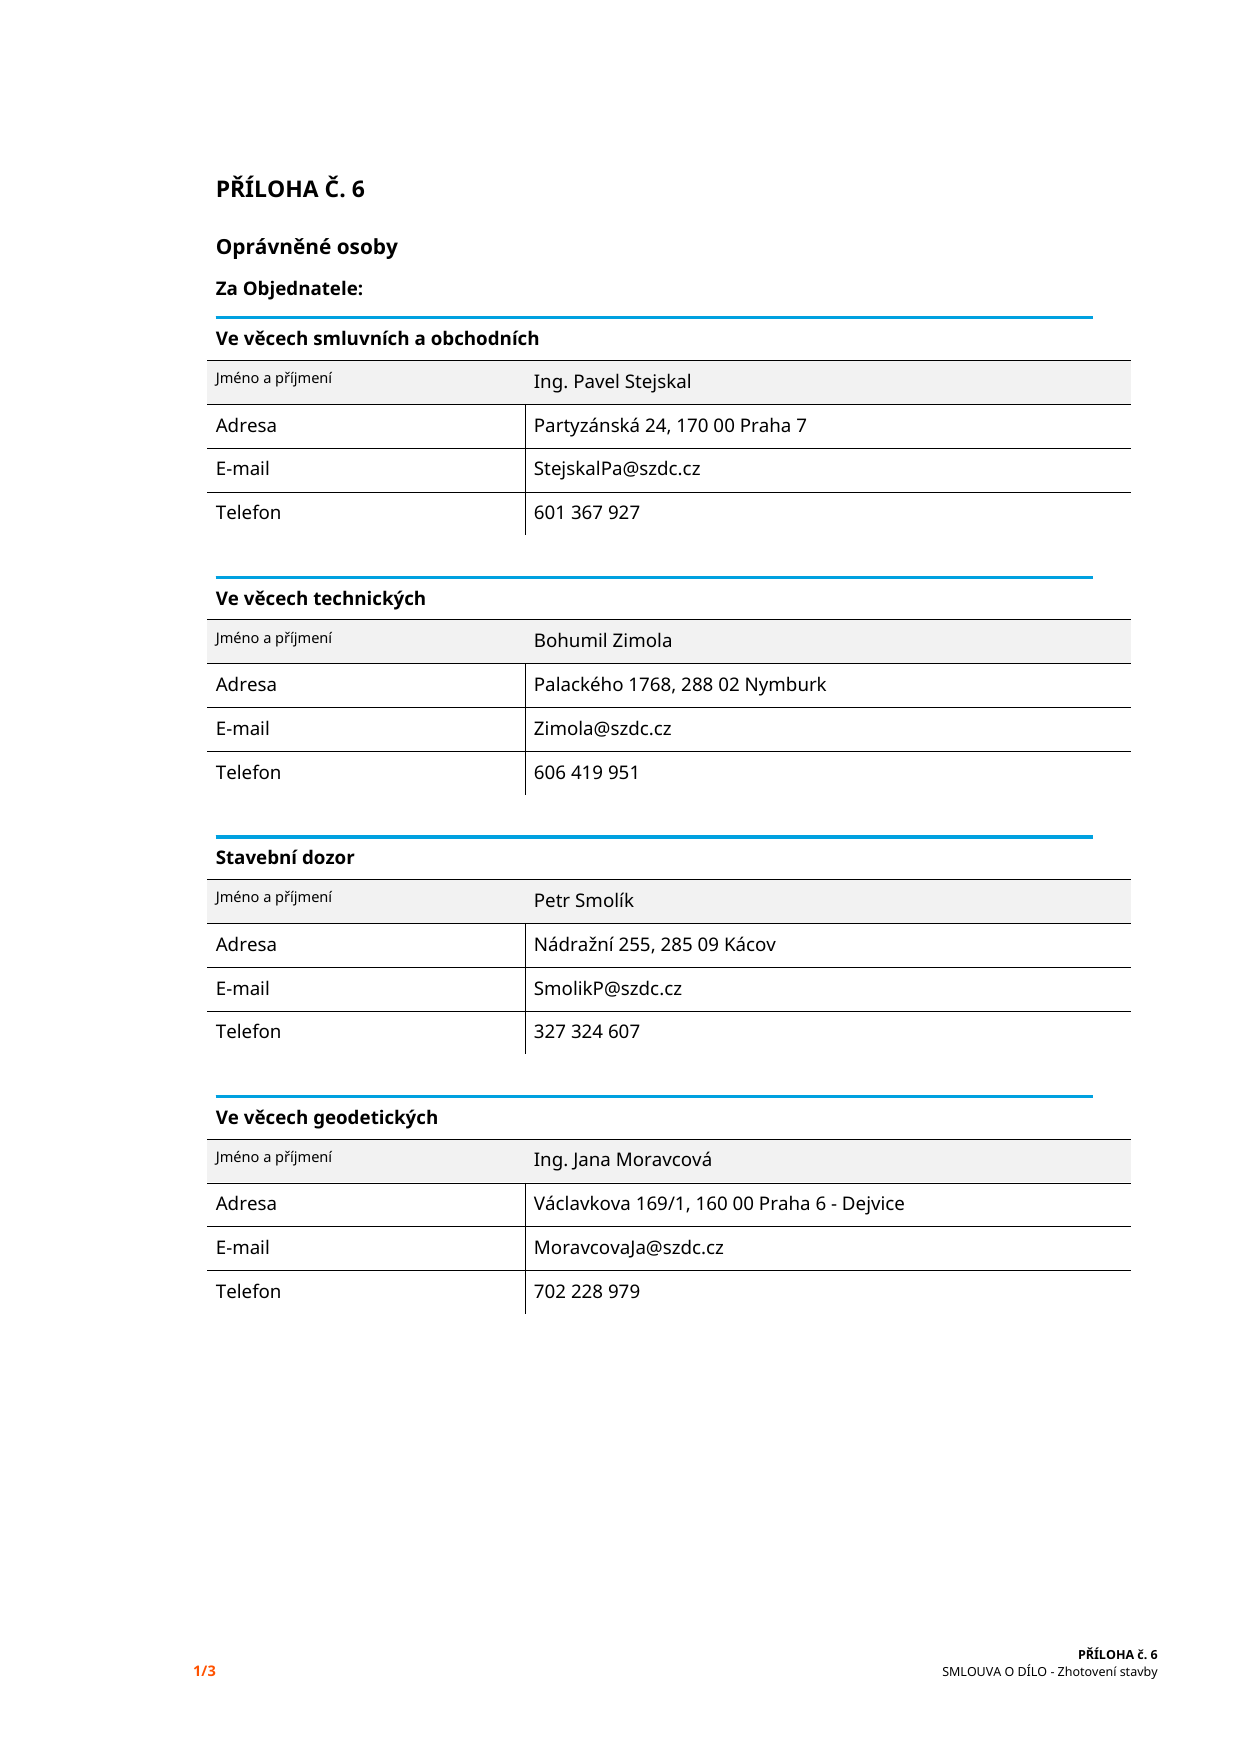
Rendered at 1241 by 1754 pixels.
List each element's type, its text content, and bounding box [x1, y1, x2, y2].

table_header Bohumil Zimola [526, 620, 1131, 663]
text Stavební dozor [216, 839, 1093, 870]
text Oprávněné osoby [216, 232, 1093, 260]
table_cell 327 324 607 [526, 1012, 1131, 1054]
table_cell E-mail [207, 968, 525, 1011]
table_cell Telefon [207, 752, 525, 795]
table_header Jméno a příjmení [207, 620, 526, 663]
table_cell MoravcovaJa@szdc.cz [526, 1227, 1131, 1270]
table_cell StejskalPa@szdc.cz [526, 449, 1131, 491]
table_cell Adresa [207, 405, 525, 447]
table_header Petr Smolík [526, 880, 1131, 923]
text Ve věcech geodetických [216, 1098, 1093, 1130]
table_cell SmolikP@szdc.cz [526, 968, 1131, 1011]
table_cell Telefon [207, 1271, 525, 1314]
text Příloha č. 6 [216, 172, 1093, 204]
table_header Jméno a příjmení [207, 1140, 526, 1182]
table_cell 702 228 979 [526, 1271, 1131, 1314]
table_cell Nádražní 255, 285 09 Kácov [526, 924, 1131, 967]
table_cell Telefon [207, 493, 525, 535]
table_cell Partyzánská 24, 170 00 Praha 7 [526, 405, 1131, 447]
table_cell 606 419 951 [526, 752, 1131, 795]
table_header Jméno a příjmení [207, 880, 526, 923]
text Za Objednatele: [216, 276, 1093, 301]
text Ve věcech technických [216, 579, 1093, 611]
table_cell Telefon [207, 1012, 525, 1054]
table_cell 601 367 927 [526, 493, 1131, 535]
text Ve věcech smluvních a obchodních [216, 319, 1093, 351]
table_cell E-mail [207, 708, 525, 751]
table_cell Václavkova 169/1, 160 00 Praha 6 - Dejvice [526, 1184, 1131, 1226]
table_header Jméno a příjmení [207, 361, 526, 404]
table_cell Palackého 1768, 288 02 Nymburk [526, 664, 1131, 707]
table_cell Zimola@szdc.cz [526, 708, 1131, 751]
table_cell E-mail [207, 449, 525, 491]
table_header Ing. Jana Moravcová [526, 1140, 1131, 1182]
table_header Ing. Pavel Stejskal [526, 361, 1131, 404]
table_cell Adresa [207, 924, 525, 967]
table_cell E-mail [207, 1227, 525, 1270]
table_cell Adresa [207, 664, 525, 707]
table_cell Adresa [207, 1184, 525, 1226]
